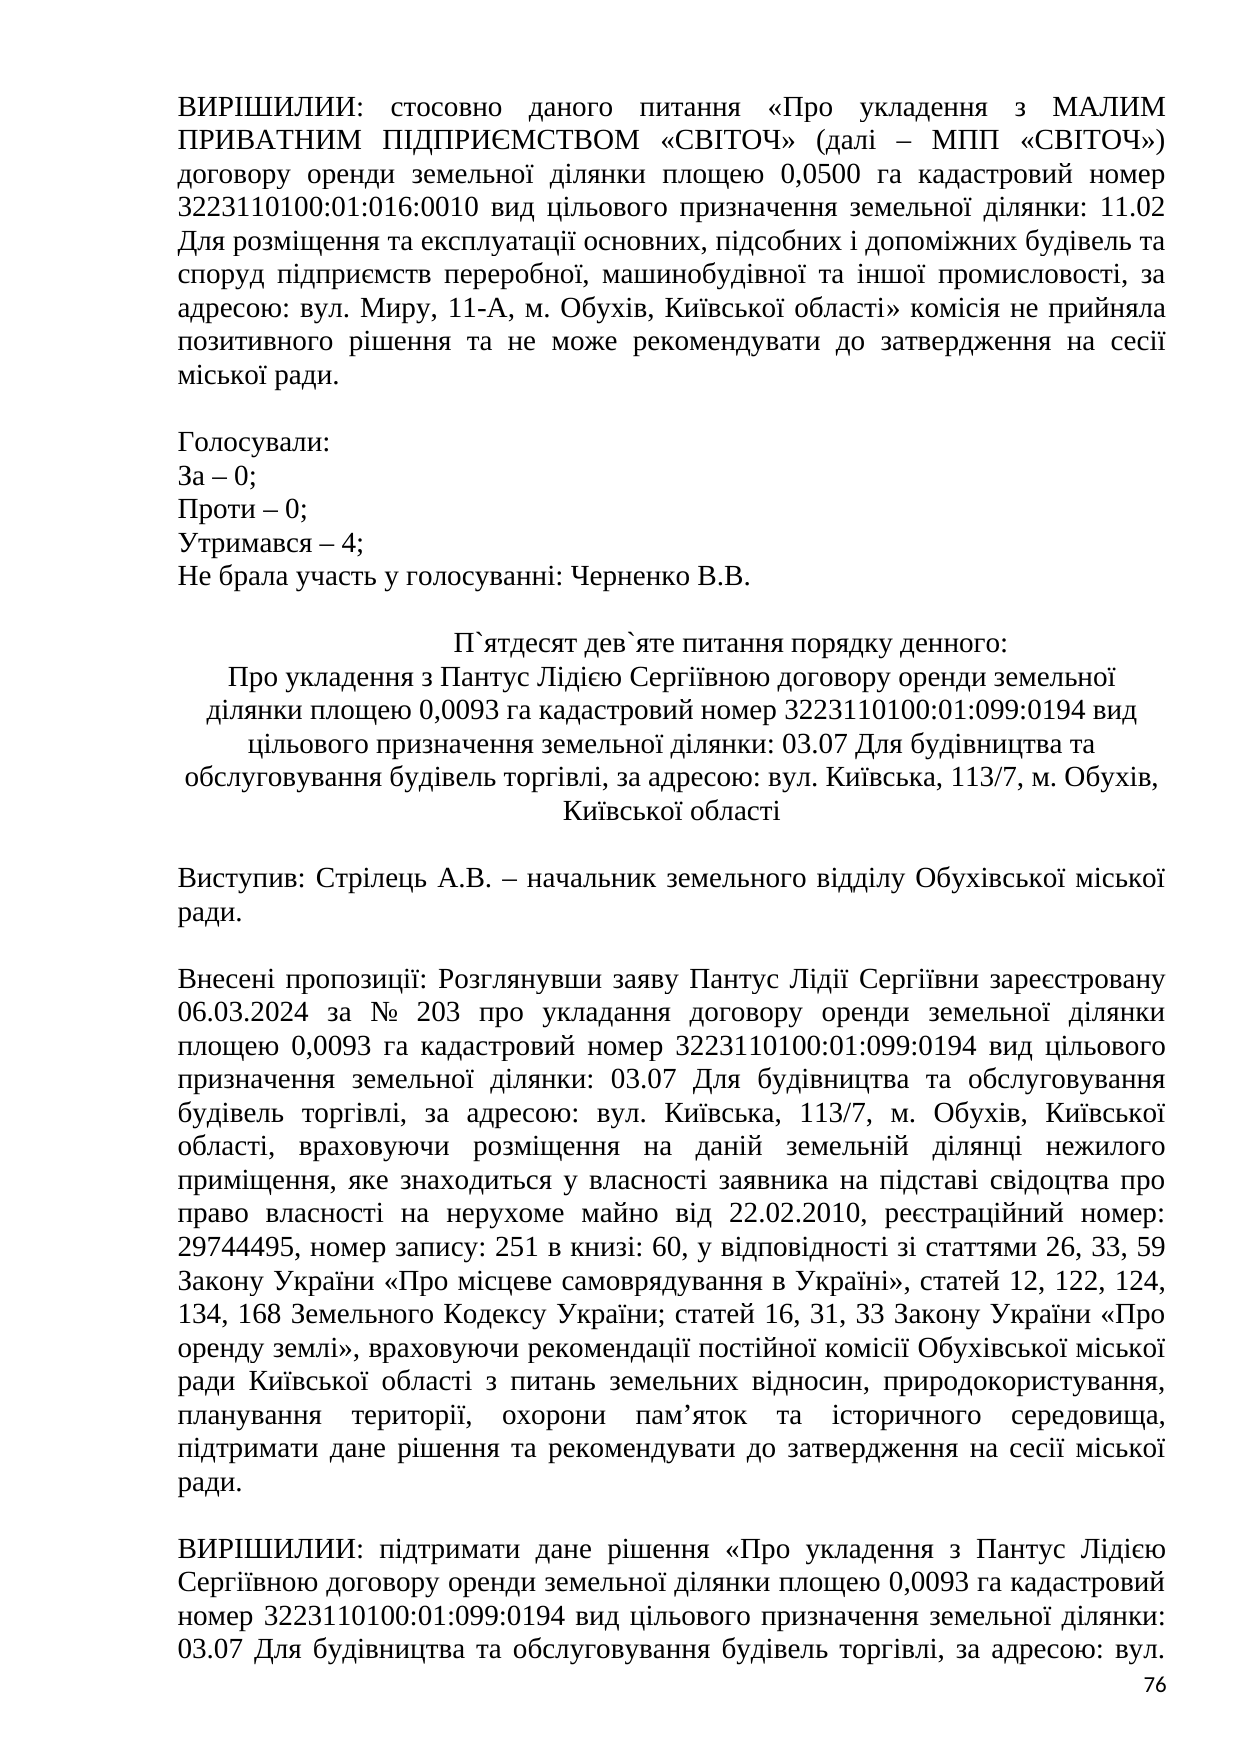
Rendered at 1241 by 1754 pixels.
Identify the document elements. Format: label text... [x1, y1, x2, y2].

text Проти – 0; [177, 491, 1166, 525]
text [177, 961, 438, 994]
text Виступив: Стрілець А.В. – начальник земельного відділу Обухівської міської ради. [177, 860, 1166, 927]
text ВИРІШИЛИИ: стосовно даного питання «Про укладення з МАЛИМ ПРИВАТНИМ ПІДПРИЄМСТВОМ «СВІТОЧ» (далі – МПП «СВІТОЧ») договору оренди земельної ділянки площею 0,0500 га кадастровий номер 3223110100:01:016:0010 вид цільового призначення земельної ділянки: 11.02 Для розміщення та експлуатації основних, підсобних і допоміжних будівель та споруд підприємств переробної, машинобудівної та іншої промисловості, за адресою: вул. Миру, 11-А, м. Обухів, Київської області» комісія не прийняла позитивного рішення та не може рекомендувати до затвердження на сесії міської ради. [177, 290, 1166, 391]
text Не брала участь у голосуванні: Черненко В.В. [177, 558, 1166, 592]
text За – 0; [177, 458, 1166, 491]
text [177, 1531, 1166, 1565]
text П`ятдесят дев`яте питання порядку денного: [236, 625, 1166, 659]
text Утримався – 4; [177, 525, 1166, 558]
text Голосували: [177, 424, 1166, 458]
text Про укладення з Пантус Лідією Сергіївною договору оренди земельної ділянки площею 0,0093 га кадастровий номер 3223110100:01:099:0194 вид цільового призначення земельної ділянки: 03.07 Для будівництва та обслуговування будівель торгівлі, за адресою: вул. Київська, 113/7, м. Обухів, Київської області [177, 659, 1166, 827]
text Внесені пропозиції: Розглянувши заяву Пантус Лідії Сергіївни зареєстровану 06.03.2024 за № 203 про укладання договору оренди земельної ділянки площею 0,0093 га кадастровий номер 3223110100:01:099:0194 вид цільового призначення земельної ділянки: 03.07 Для будівництва та обслуговування будівель торгівлі, за адресою: вул. Київська, 113/7, м. Обухів, Київської області, враховуючи розміщення на даній земельній ділянці нежилого приміщення, яке знаходиться у власності заявника на підставі свідоцтва про право власності на нерухоме майно від 22.02.2010, реєстраційний номер: 29744495, номер запису: 251 в книзі: 60, у відповідності зі статтями 26, 33, 59 Закону України «Про місцеве самоврядування в Україні», статей 12, 122, 124, 134, 168 Земельного Кодексу України; статей 16, 31, 33 Закону України «Про оренду землі», враховуючи рекомендації постійної комісії Обухівської міської ради Київської області з питань земельних відносин, природокористування, планування території, охорони пам’яток та історичного середовища, підтримати дане рішення та рекомендувати до затвердження на сесії міської ради. [177, 1430, 1166, 1497]
